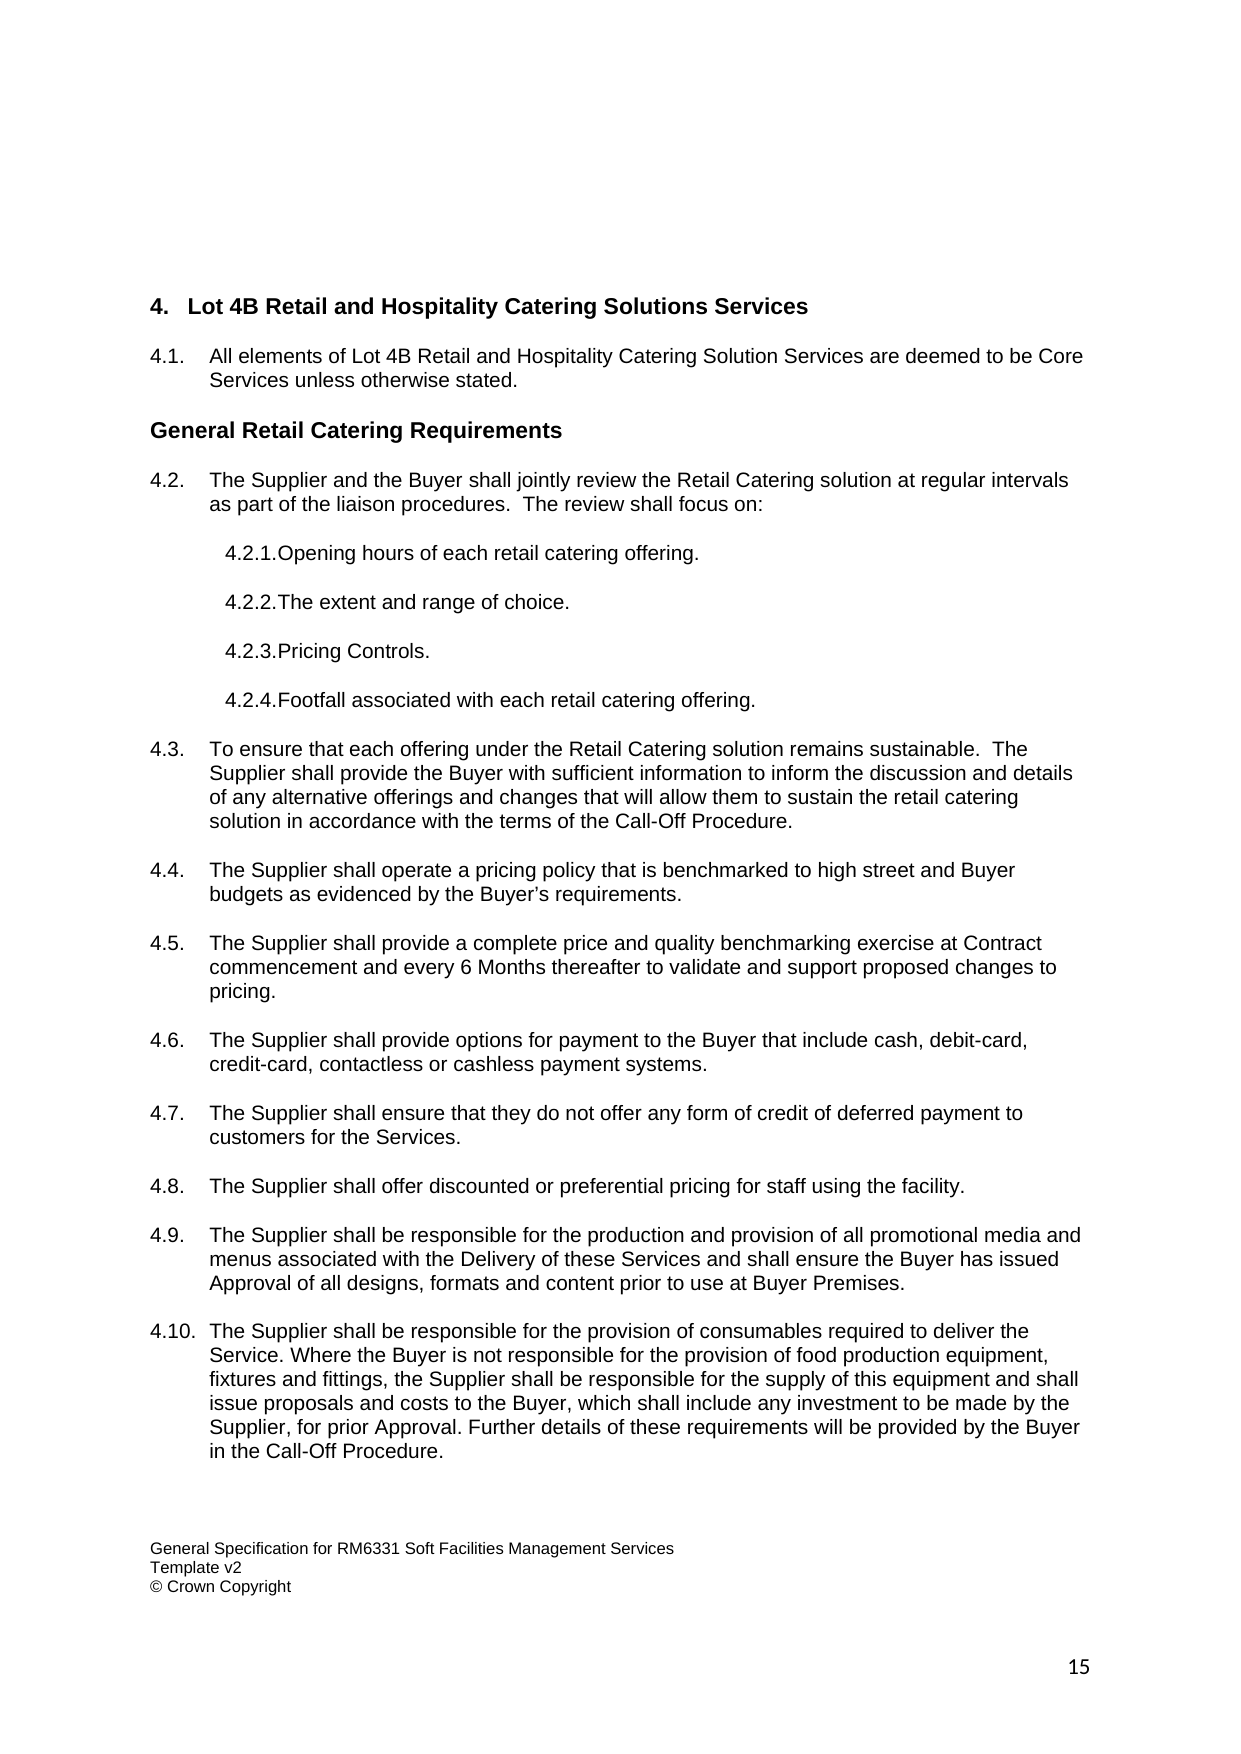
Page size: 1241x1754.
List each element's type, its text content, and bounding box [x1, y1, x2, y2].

list Opening hours of each retail catering offering. [225, 541, 1090, 565]
list All elements of Lot 4B Retail and Hospitality Catering Solution Services are deemed to be Core Services unless otherwise stated. [150, 344, 1090, 392]
list The Supplier shall ensure that they do not offer any form of credit of deferred payment to customers for the Services. [150, 1101, 1090, 1148]
list The Supplier shall provide a complete price and quality benchmarking exercise at Contract commencement and every 6 Months thereafter to validate and support proposed changes to pricing. [150, 931, 1090, 1003]
list The Supplier shall be responsible for the provision of consumables required to deliver the Service. Where the Buyer is not responsible for the provision of food production equipment, fixtures and fittings, the Supplier shall be responsible for the supply of this equipment and shall issue proposals and costs to the Buyer, which shall include any investment to be made by the Supplier, for prior Approval. Further details of these requirements will be provided by the Buyer in the Call-Off Procedure. [150, 1319, 1090, 1463]
list Footfall associated with each retail catering offering. [225, 688, 1090, 712]
list The Supplier shall provide options for payment to the Buyer that include cash, debit-card, credit-card, contactless or cashless payment systems. [150, 1028, 1090, 1076]
list The extent and range of choice. [225, 590, 1090, 614]
list The Supplier and the Buyer shall jointly review the Retail Catering solution at regular intervals as part of the liaison procedures. The review shall focus on: [150, 468, 1090, 516]
list The Supplier shall offer discounted or preferential pricing for staff using the facility. [150, 1173, 1090, 1197]
subtitle General Retail Catering Requirements [150, 417, 1090, 443]
subtitle Lot 4B Retail and Hospitality Catering Solutions Services [150, 293, 1090, 319]
list The Supplier shall be responsible for the production and provision of all promotional media and menus associated with the Delivery of these Services and shall ensure the Buyer has issued Approval of all designs, formats and content prior to use at Buyer Premises. [150, 1222, 1090, 1294]
list Pricing Controls. [225, 639, 1090, 663]
list To ensure that each offering under the Retail Catering solution remains sustainable. The Supplier shall provide the Buyer with sufficient information to inform the discussion and details of any alternative offerings and changes that will allow them to sustain the retail catering solution in accordance with the terms of the Call-Off Procedure. [150, 737, 1090, 833]
list The Supplier shall operate a pricing policy that is benchmarked to high street and Buyer budgets as evidenced by the Buyer’s requirements. [150, 858, 1090, 906]
